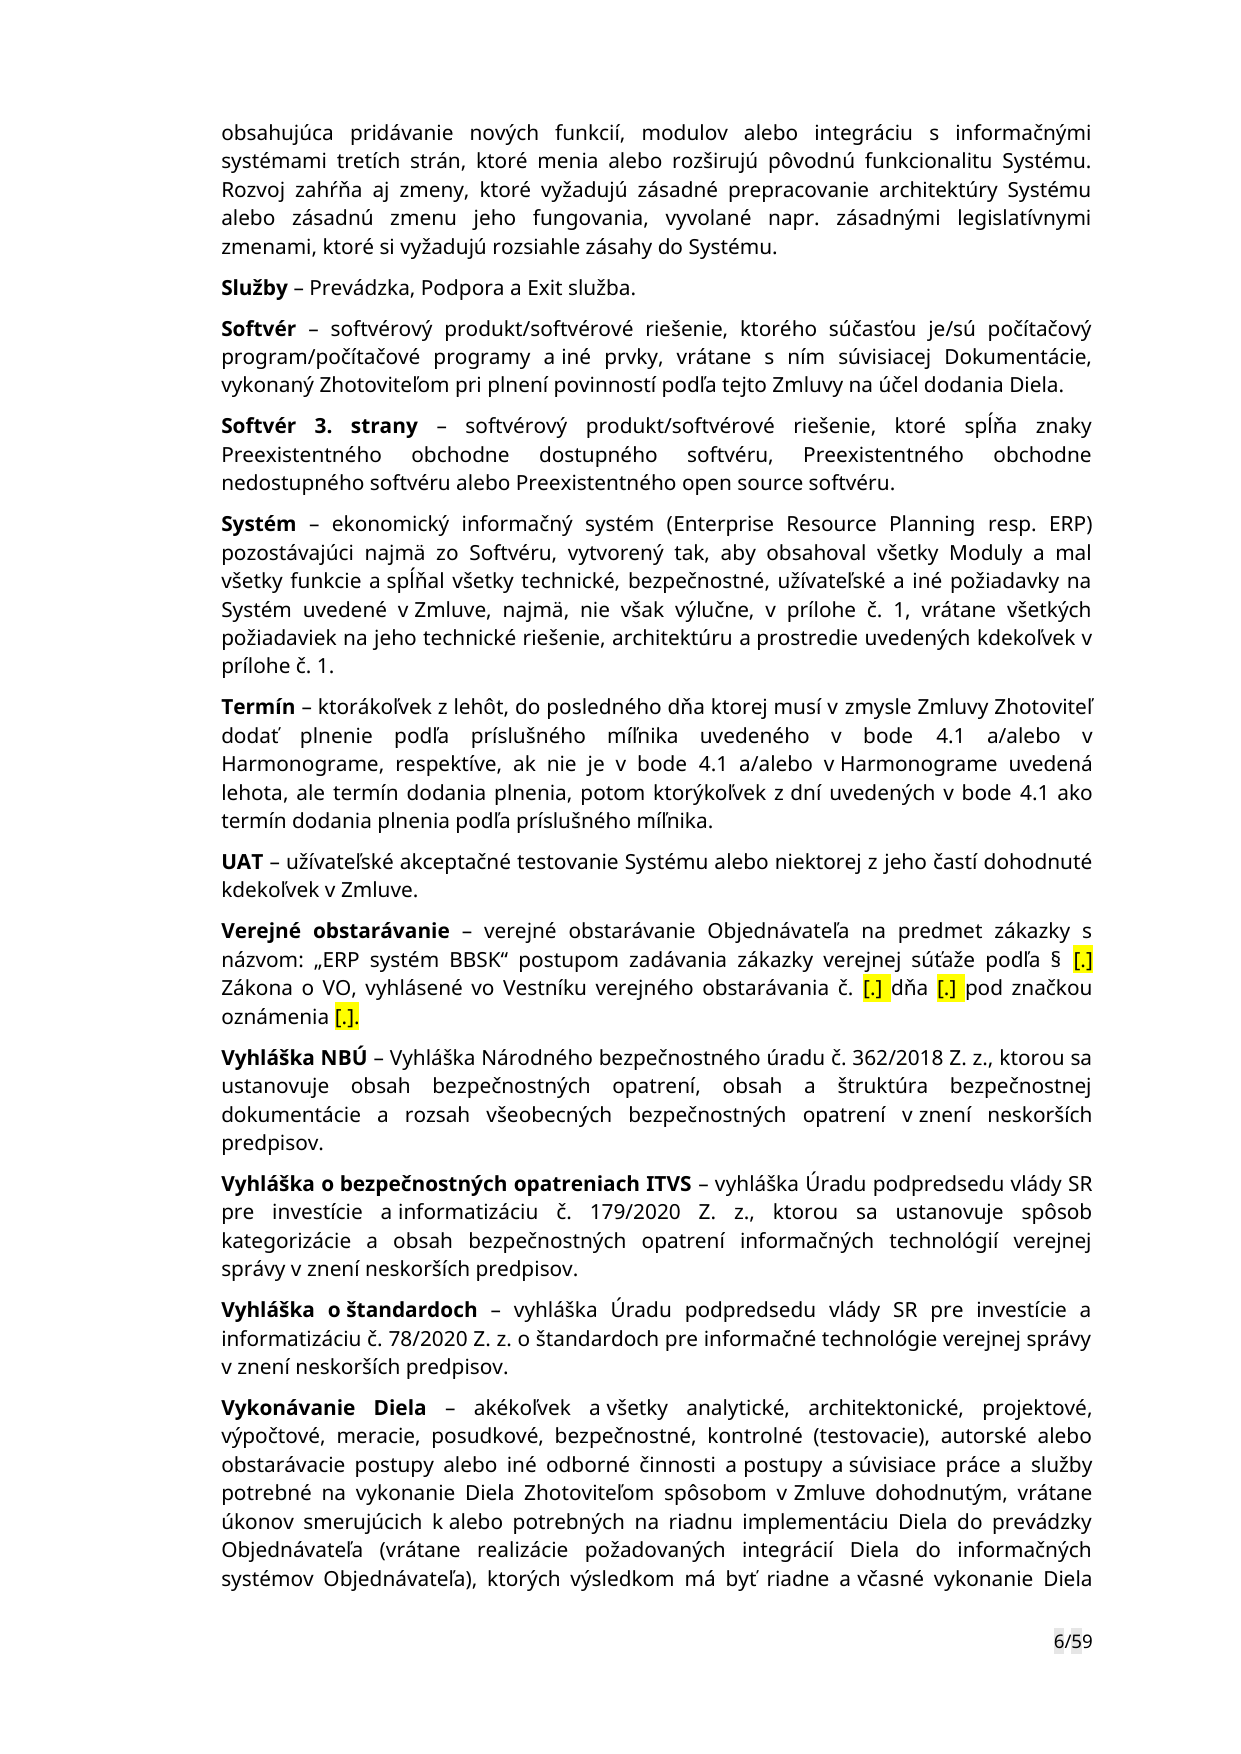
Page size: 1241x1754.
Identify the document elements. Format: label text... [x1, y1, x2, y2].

text Vyhláška o štandardoch – vyhláška Úradu podpredsedu vlády SR pre investície a informatizáciu č. 78/2020 Z. z. o štandardoch pre informačné technológie verejnej správy v znení neskorších predpisov. [221, 1295, 1093, 1381]
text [221, 1393, 1093, 1592]
text Vyhláška o bezpečnostných opatreniach ITVS – vyhláška Úradu podpredsedu vlády SR pre investície a informatizáciu č. 179/2020 Z. z., ktorou sa ustanovuje spôsob kategorizácie a obsah bezpečnostných opatrení informačných technológií verejnej správy v znení neskorších predpisov. [221, 1169, 1093, 1283]
text Termín – ktorákoľvek z lehôt, do posledného dňa ktorej musí v zmysle Zmluvy Zhotoviteľ dodať plnenie podľa príslušného míľnika uvedeného v bode 4.1 a/alebo v Harmonograme, respektíve, ak nie je v bode 4.1 a/alebo v Harmonograme uvedená lehota, ale termín dodania plnenia, potom ktorýkoľvek z dní uvedených v bode 4.1 ako termín dodania plnenia podľa príslušného míľnika. [221, 692, 1093, 835]
text UAT – užívateľské akceptačné testovanie Systému alebo niektorej z jeho častí dohodnuté kdekoľvek v Zmluve. [221, 847, 1093, 904]
text Systém – ekonomický informačný systém (Enterprise Resource Planning resp. ERP) pozostávajúci najmä zo Softvéru, vytvorený tak, aby obsahoval všetky Moduly a mal všetky funkcie a spĺňal všetky technické, bezpečnostné, užívateľské a iné požiadavky na Systém uvedené v Zmluve, najmä, nie však výlučne, v prílohe č. 1, vrátane všetkých požiadaviek na jeho technické riešenie, architektúru a prostredie uvedených kdekoľvek v prílohe č. 1. [221, 509, 1093, 680]
text Softvér 3. strany – softvérový produkt/softvérové riešenie, ktoré spĺňa znaky Preexistentného obchodne dostupného softvéru, Preexistentného obchodne nedostupného softvéru alebo Preexistentného open source softvéru. [221, 412, 1093, 497]
text Softvér – softvérový produkt/softvérové riešenie, ktorého súčasťou je/sú počítačový program/počítačové programy a iné prvky, vrátane s ním súvisiacej Dokumentácie, vykonaný Zhotoviteľom pri plnení povinností podľa tejto Zmluvy na účel dodania Diela. [221, 314, 1093, 399]
text Verejné obstarávanie – verejné obstarávanie Objednávateľa na predmet zákazky s názvom: „ERP systém BBSK“ postupom zadávania zákazky verejnej súťaže podľa § [.] Zákona o VO, vyhlásené vo Vestníku verejného obstarávania č. [.] dňa [.] pod značkou oznámenia [.]. [221, 917, 1093, 1030]
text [221, 118, 1093, 260]
text Služby – Prevádzka, Podpora a Exit služba. [221, 273, 1093, 301]
text Vyhláška NBÚ – Vyhláška Národného bezpečnostného úradu č. 362/2018 Z. z., ktorou sa ustanovuje obsah bezpečnostných opatrení, obsah a štruktúra bezpečnostnej dokumentácie a rozsah všeobecných bezpečnostných opatrení v znení neskorších predpisov. [221, 1043, 1093, 1157]
